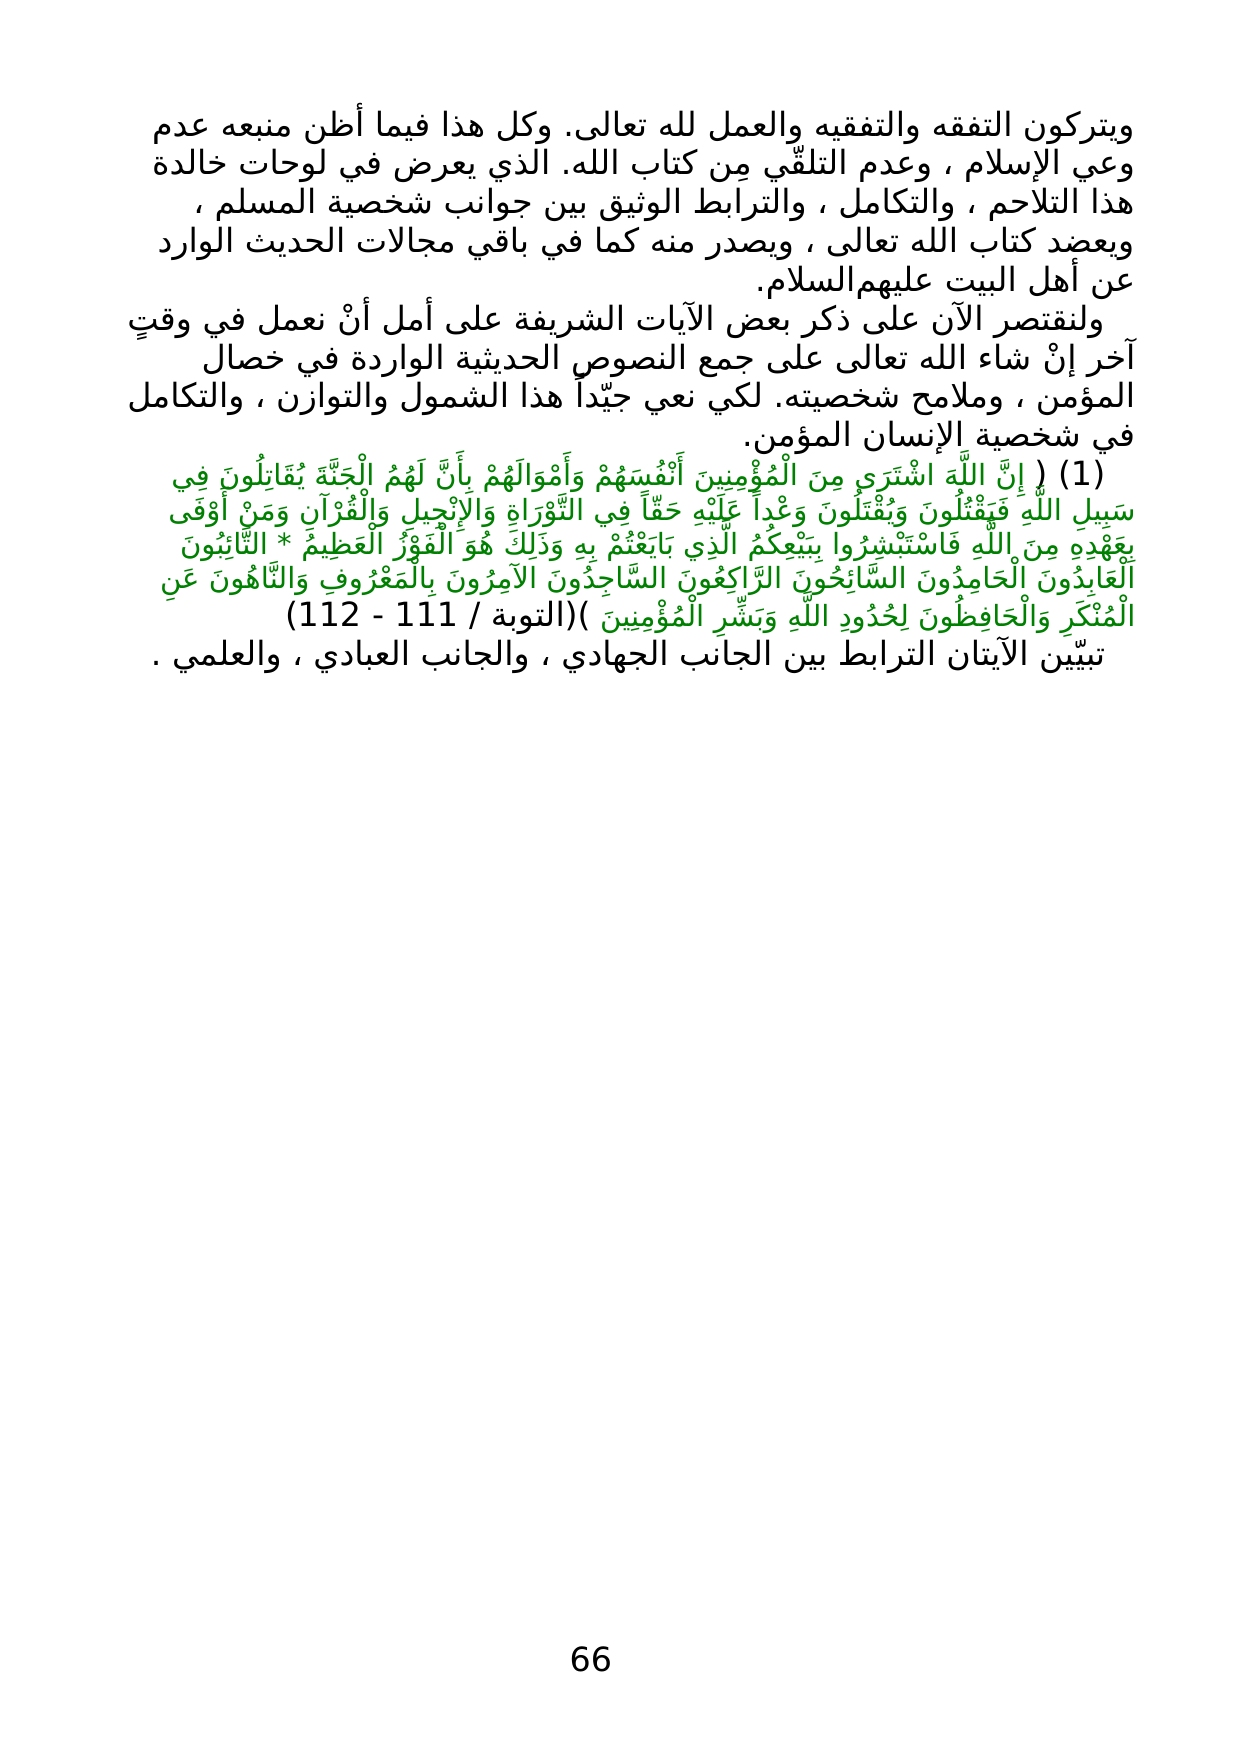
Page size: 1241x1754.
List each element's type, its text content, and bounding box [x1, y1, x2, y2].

text ويتركون التفقه والتفقيه والعمل لله تعالى. وكل هذا فيما أظن منبعه عدم وعي الإسلام ، وعدم التلقّي مِن كتاب الله. الذي يعرض في لوحات خالدة هذا التلاحم ، والتكامل ، والترابط الوثيق بين جوانب شخصية المسلم ، ويعضد كتاب الله تعالى ، ويصدر منه كما في باقي مجالات الحديث الوارد عن أهل البيت عليهم‌السلام. [105, 105, 1135, 299]
text (1) ( إِنَّ اللَّهَ اشْتَرَى مِنَ الْمُؤْمِنِينَ أَنْفُسَهُمْ وَأَمْوَالَهُمْ بِأَنَّ لَهُمُ الْجَنَّةَ يُقَاتِلُونَ فِي سَبِيلِ اللَّهِ فَيَقْتُلُونَ وَيُقْتَلُونَ وَعْداً عَلَيْهِ حَقّاً فِي التَّوْرَاةِ وَالإِنْجِيلِ وَالْقُرْآنِ وَمَنْ أَوْفَى بِعَهْدِهِ مِنَ اللَّهِ فَاسْتَبْشِرُوا بِبَيْعِكُمُ الَّذِي بَايَعْتُمْ بِهِ وَذَلِكَ هُوَ الْفَوْزُ الْعَظِيمُ * التَّائِبُونَ الْعَابِدُونَ الْحَامِدُونَ السَّائِحُونَ الرَّاكِعُونَ السَّاجِدُونَ الآمِرُونَ بِالْمَعْرُوفِ وَالنَّاهُونَ عَنِ الْمُنْكَرِ وَالْحَافِظُونَ لِحُدُودِ اللَّهِ وَبَشِّرِ الْمُؤْمِنِينَ )(التوبة / 111 - 112) [105, 455, 1135, 634]
text ولنقتصر الآن على ذكر بعض الآيات الشريفة على أمل أنْ نعمل في وقتٍ آخر إنْ شاء الله تعالى على جمع النصوص الحديثية الواردة في خصال المؤمن ، وملامح شخصيته. لكي نعي جيّداً هذا الشمول والتوازن ، والتكامل في شخصية الإنسان المؤمن. [105, 299, 1135, 455]
text تبيّين الآيتان الترابط بين الجانب الجهادي ، والجانب العبادي ، والعلمي . [105, 634, 1135, 673]
